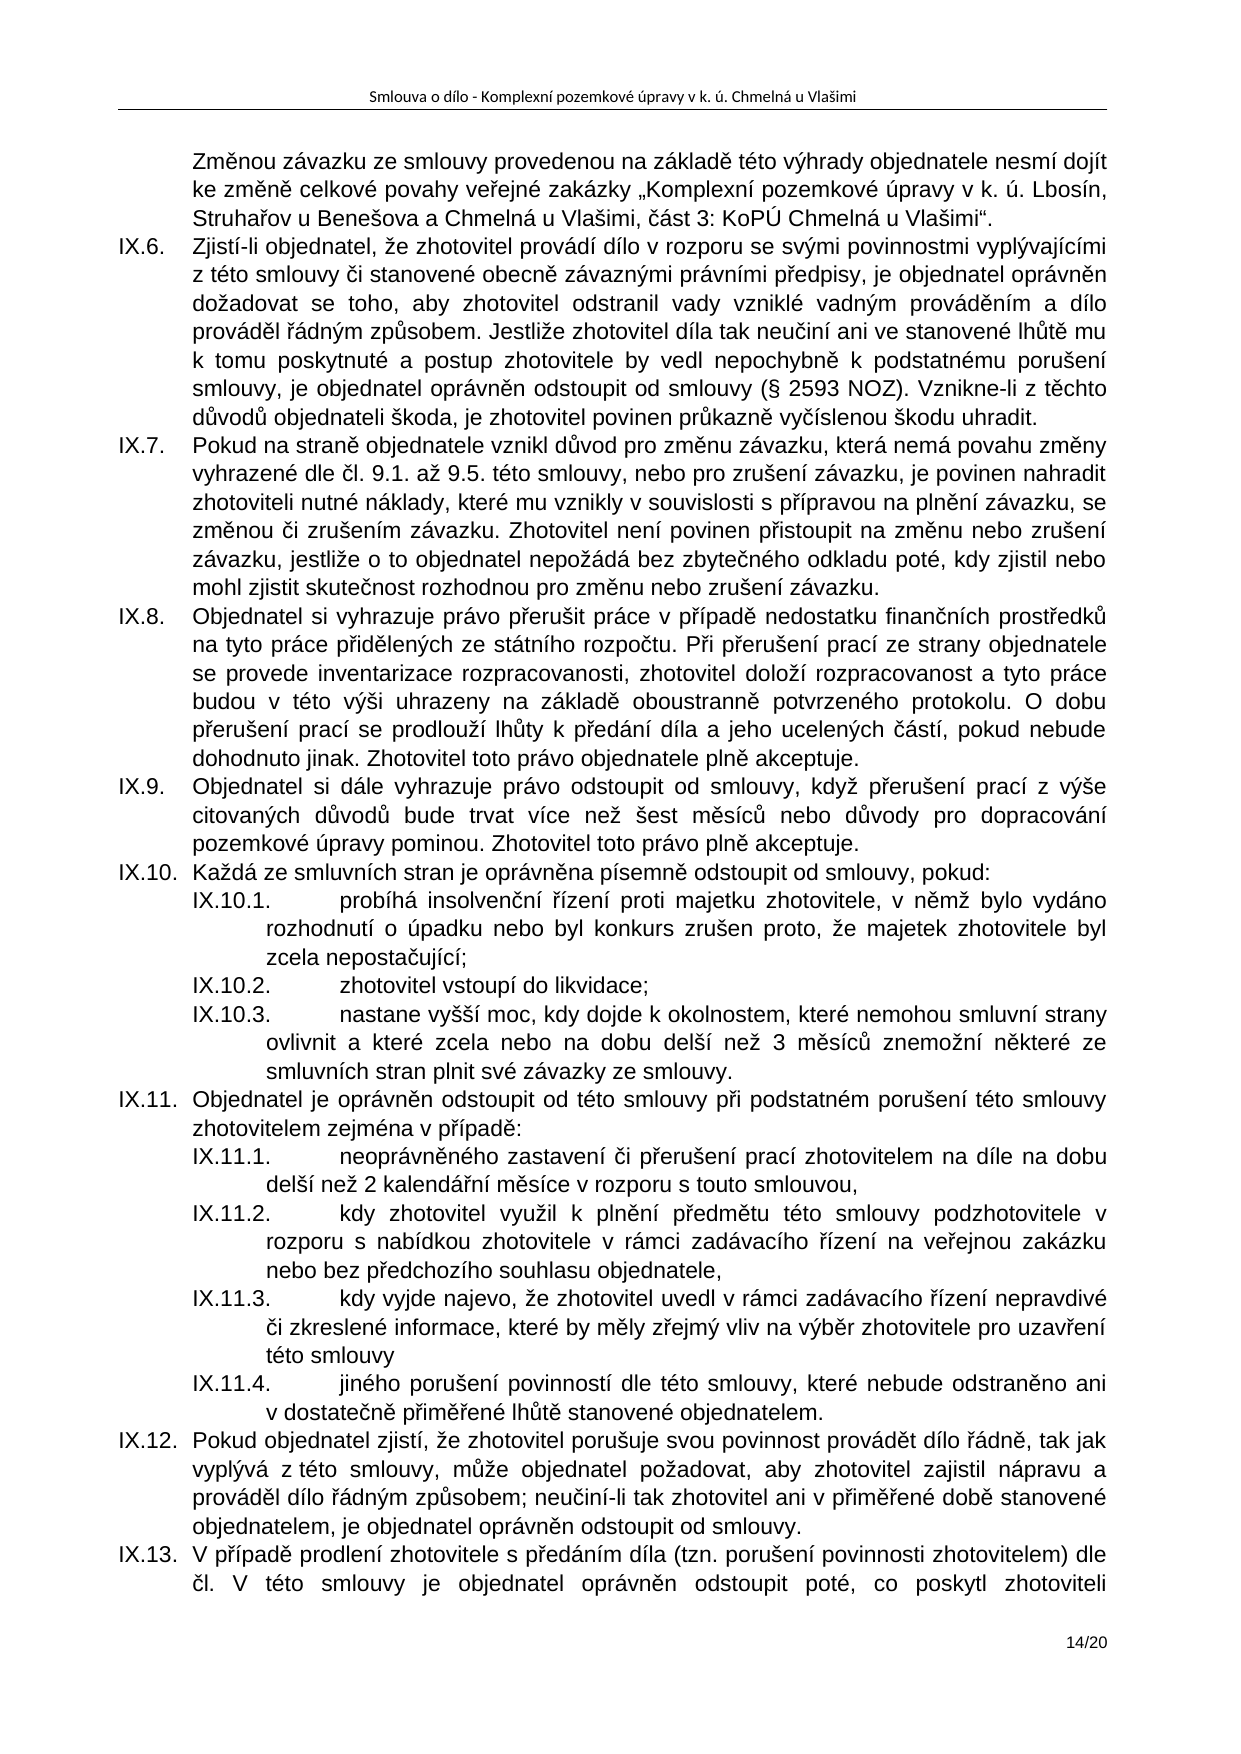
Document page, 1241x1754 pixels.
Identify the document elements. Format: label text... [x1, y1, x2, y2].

text nastane vyšší moc, kdy dojde k okolnostem, které nemohou smluvní strany ovlivnit a které zcela nebo na dobu delší než 3 měsíců znemožní některé ze smluvních stran plnit své závazky ze smlouvy. [192, 1001, 1107, 1084]
text zhotovitel vstoupí do likvidace; [192, 972, 1107, 999]
list Pokud objednatel zjistí, že zhotovitel porušuje svou povinnost provádět dílo řádně, tak jak vyplývá z této smlouvy, může objednatel požadovat, aby zhotovitel zajistil nápravu a prováděl dílo řádným způsobem; neučiní-li tak zhotovitel ani v přiměřené době stanovené objednatelem, je objednatel oprávněn odstoupit od smlouvy. [118, 1427, 1107, 1539]
list Pokud na straně objednatele vznikl důvod pro změnu závazku, která nemá povahu změny vyhrazené dle čl. 9.1. až 9.5. této smlouvy, nebo pro zrušení závazku, je povinen nahradit zhotoviteli nutné náklady, které mu vznikly v souvislosti s přípravou na plnění závazku, se změnou či zrušením závazku. Zhotovitel není povinen přistoupit na změnu nebo zrušení závazku, jestliže o to objednatel nepožádá bez zbytečného odkladu poté, kdy zjistil nebo mohl zjistit skutečnost rozhodnou pro změnu nebo zrušení závazku. [118, 432, 1107, 601]
list Objednatel je oprávněn odstoupit od této smlouvy při podstatném porušení této smlouvy zhotovitelem zejména v případě: [118, 1086, 1107, 1141]
list Objednatel si vyhrazuje právo přerušit práce v případě nedostatku finančních prostředků na tyto práce přidělených ze státního rozpočtu. Při přerušení prací ze strany objednatele se provede inventarizace rozpracovanosti, zhotovitel doloží rozpracovanost a tyto práce budou v této výši uhrazeny na základě oboustranně potvrzeného protokolu. O dobu přerušení prací se prodlouží lhůty k předání díla a jeho ucelených částí, pokud nebude dohodnuto jinak. Zhotovitel toto právo objednatele plně akceptuje. [118, 603, 1107, 771]
text jiného porušení povinností dle této smlouvy, které nebude odstraněno ani v dostatečně přiměřené lhůtě stanovené objednatelem. [192, 1370, 1107, 1425]
text probíhá insolvenční řízení proti majetku zhotovitele, v němž bylo vydáno rozhodnutí o úpadku nebo byl konkurs zrušen proto, že majetek zhotovitele byl zcela nepostačující; [192, 887, 1107, 970]
text neoprávněného zastavení či přerušení prací zhotovitelem na díle na dobu delší než 2 kalendářní měsíce v rozporu s touto smlouvou, [192, 1143, 1107, 1198]
list Každá ze smluvních stran je oprávněna písemně odstoupit od smlouvy, pokud: [118, 858, 1107, 885]
list Zjistí-li objednatel, že zhotovitel provádí dílo v rozporu se svými povinnostmi vyplývajícími z této smlouvy či stanovené obecně závaznými právními předpisy, je objednatel oprávněn dožadovat se toho, aby zhotovitel odstranil vady vzniklé vadným prováděním a dílo prováděl řádným způsobem. Jestliže zhotovitel díla tak neučiní ani ve stanovené lhůtě mu k tomu poskytnuté a postup zhotovitele by vedl nepochybně k podstatnému porušení smlouvy, je objednatel oprávněn odstoupit od smlouvy (§ 2593 NOZ). Vznikne-li z těchto důvodů objednateli škoda, je zhotovitel povinen průkazně vyčíslenou škodu uhradit. [118, 233, 1107, 430]
text kdy vyjde najevo, že zhotovitel uvedl v rámci zadávacího řízení nepravdivé či zkreslené informace, které by měly zřejmý vliv na výběr zhotovitele pro uzavření této smlouvy [192, 1285, 1107, 1368]
text kdy zhotovitel využil k plnění předmětu této smlouvy podzhotovitele v rozporu s nabídkou zhotovitele v rámci zadávacího řízení na veřejnou zakázku nebo bez předchozího souhlasu objednatele, [192, 1200, 1107, 1283]
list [118, 1541, 1107, 1596]
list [118, 148, 1107, 231]
list Objednatel si dále vyhrazuje právo odstoupit od smlouvy, když přerušení prací z výše citovaných důvodů bude trvat více než šest měsíců nebo důvody pro dopracování pozemkové úpravy pominou. Zhotovitel toto právo plně akceptuje. [118, 773, 1107, 856]
